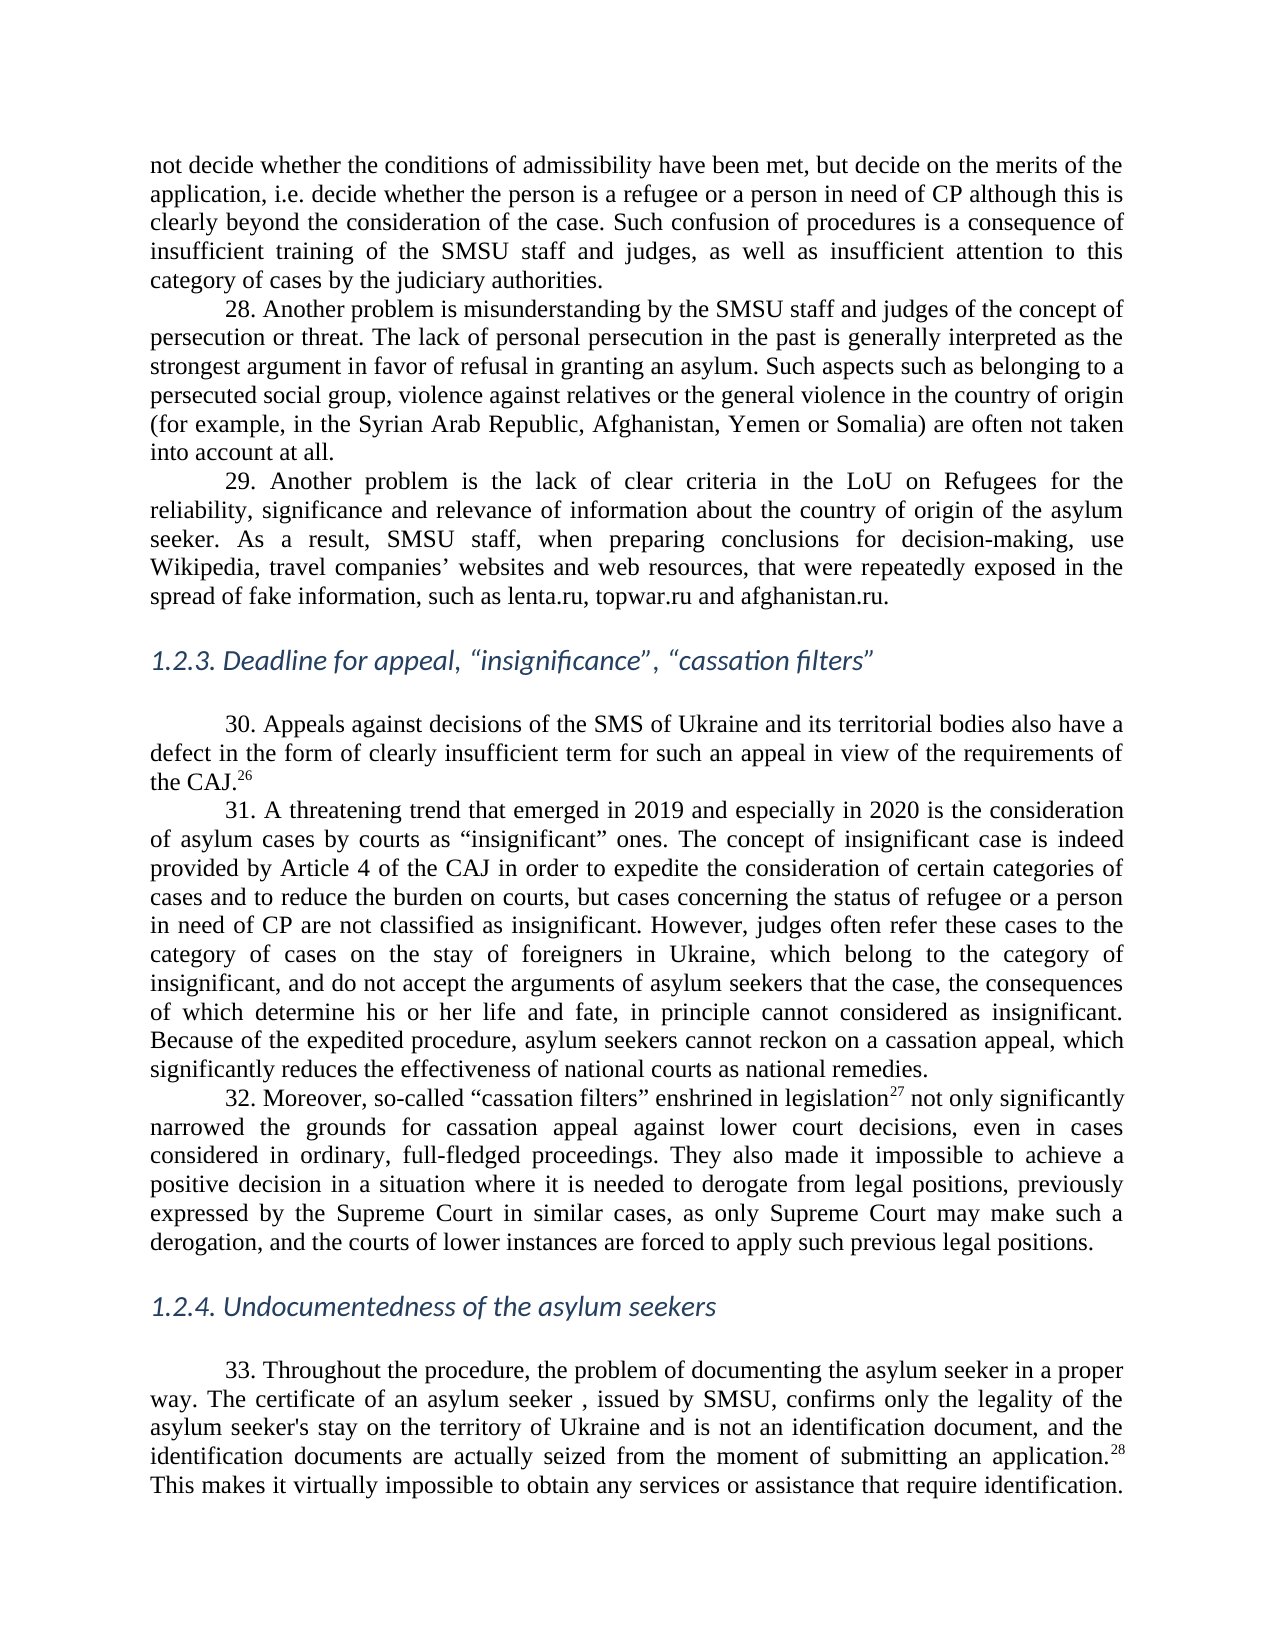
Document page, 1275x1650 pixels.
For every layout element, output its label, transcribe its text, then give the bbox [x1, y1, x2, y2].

text 29. Another problem is the lack of clear criteria in the LoU on Refugees for the reliability, significance and relevance of information about the country of origin of the asylum seeker. As a result, SMSU staff, when preparing conclusions for decision-making, use Wikipedia, travel companies’ websites and web resources, that were repeatedly exposed in the spread of fake information, such as lenta.ru, topwar.ru and afghanistan.ru. [150, 466, 1125, 610]
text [150, 150, 1125, 294]
text 28. Another problem is misunderstanding by the SMSU staff and judges of the concept of persecution or threat. The lack of personal persecution in the past is generally interpreted as the strongest argument in favor of refusal in granting an asylum. Such aspects such as belonging to a persecuted social group, violence against relatives or the general violence in the country of origin (for example, in the Syrian Arab Republic, Afghanistan, Yemen or Somalia) are often not taken into account at all. [150, 294, 1125, 466]
subtitle 1.2.4. Undocumentedness of the asylum seekers [150, 1288, 1125, 1323]
text 32. Moreover, so-called “cassation filters” enshrined in legislation27 not only significantly narrowed the grounds for cassation appeal against lower court decisions, even in cases considered in ordinary, full-fledged proceedings. They also made it impossible to achieve a positive decision in a situation where it is needed to derogate from legal positions, previously expressed by the Supreme Court in similar cases, as only Supreme Court may make such a derogation, and the courts of lower instances are forced to apply such previous legal positions. [150, 1083, 1125, 1256]
subtitle 1.2.3. Deadline for appeal, “insignificance”, “cassation filters” [150, 642, 1125, 678]
text 30. Appeals against decisions of the SMS of Ukraine and its territorial bodies also have a defect in the form of clearly insufficient term for such an appeal in view of the requirements of the CAJ.26 [150, 709, 1125, 796]
text 31. A threatening trend that emerged in 2019 and especially in 2020 is the consideration of asylum cases by courts as “insignificant” ones. The concept of insignificant case is indeed provided by Article 4 of the CAJ in order to expedite the consideration of certain categories of cases and to reduce the burden on courts, but cases concerning the status of refugee or a person in need of CP are not classified as insignificant. However, judges often refer these cases to the category of cases on the stay of foreigners in Ukraine, which belong to the category of insignificant, and do not accept the arguments of asylum seekers that the case, the consequences of which determine his or her life and fate, in principle cannot considered as insignificant. Because of the expedited procedure, asylum seekers cannot reckon on a cassation appeal, which significantly reduces the effectiveness of national courts as national remedies. [150, 796, 1125, 1083]
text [150, 1355, 1125, 1499]
